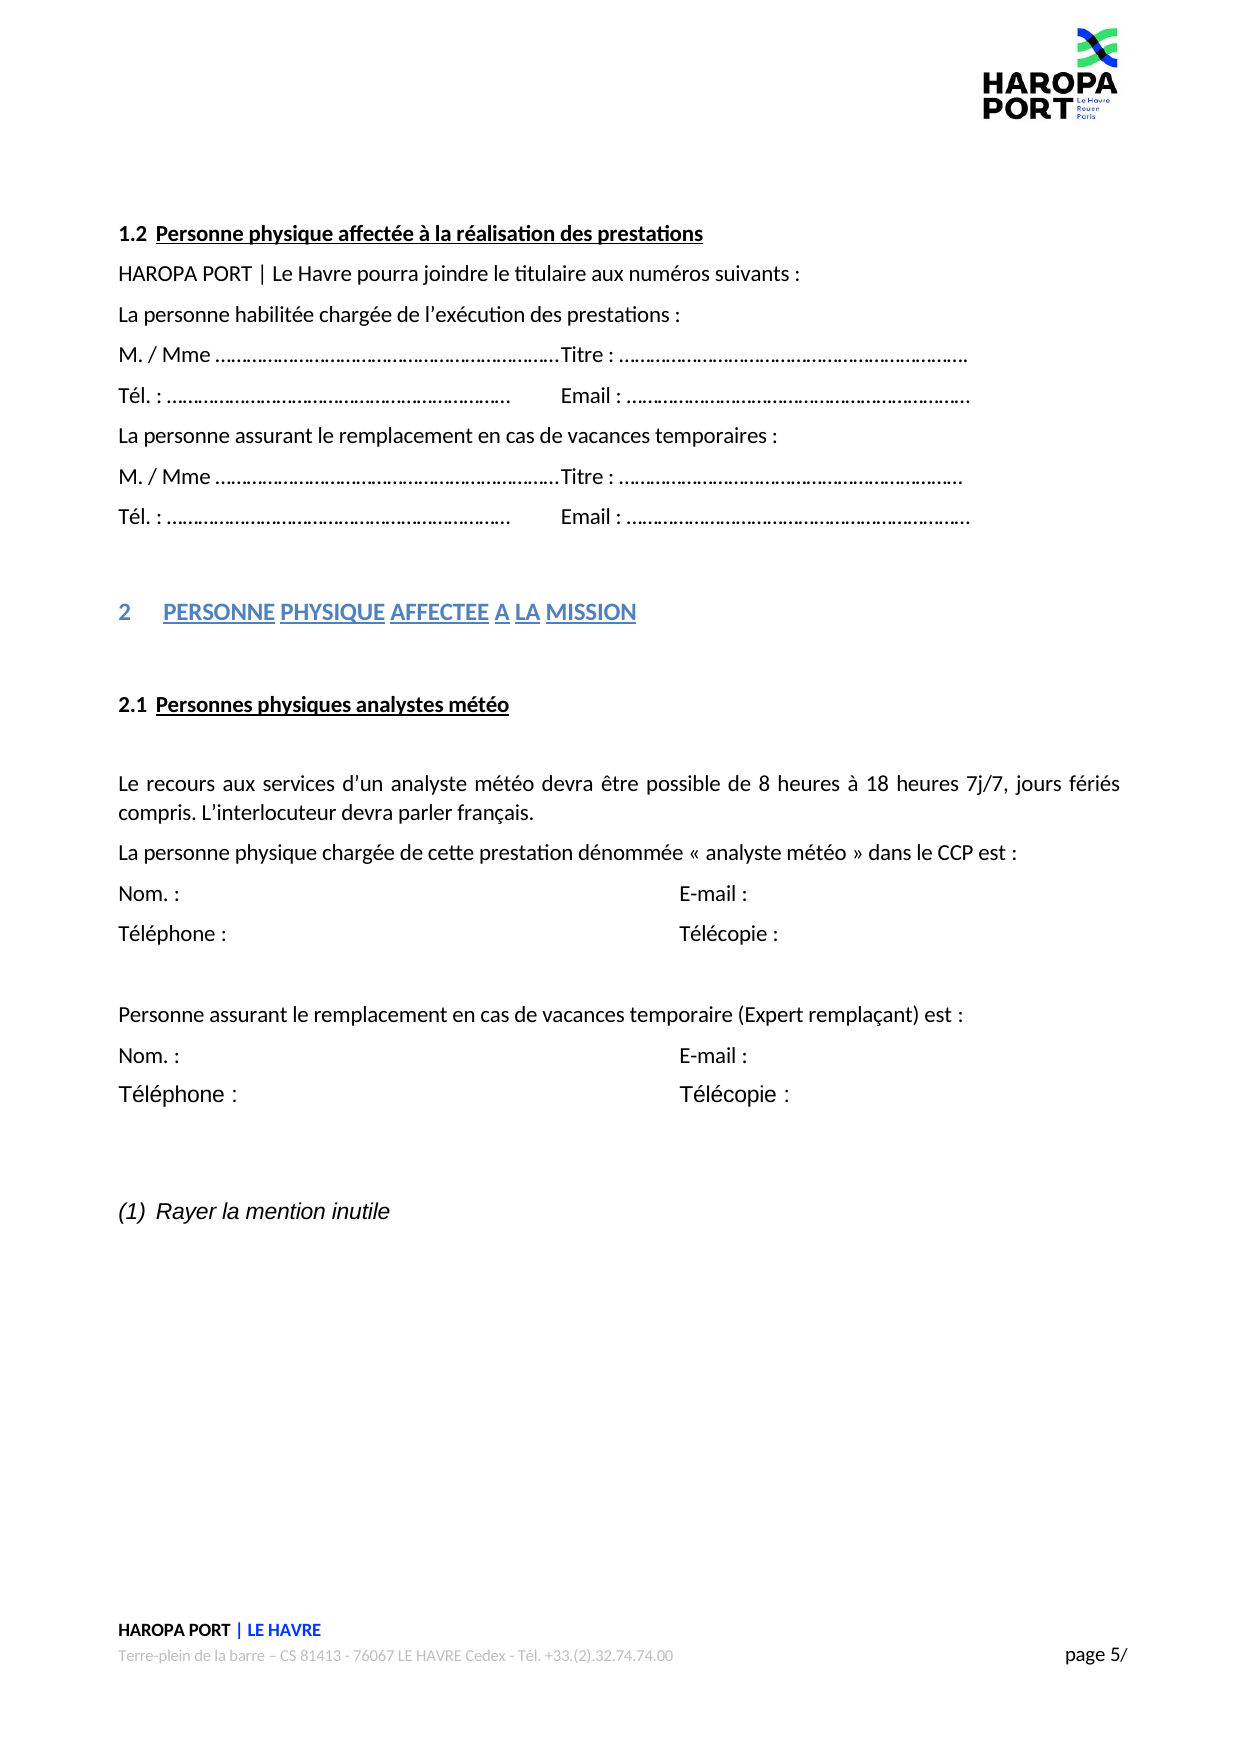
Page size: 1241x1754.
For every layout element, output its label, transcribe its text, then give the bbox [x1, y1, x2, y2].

text HAROPA PORT | Le Havre pourra joindre le titulaire aux numéros suivants : [118, 259, 1122, 287]
text La personne physique chargée de cette prestation dénommée « analyste météo » dans le CCP est : [118, 838, 1122, 866]
text La personne habilitée chargée de l’exécution des prestations : [118, 300, 1122, 328]
subtitle PERSONNE PHYSIQUE AFFECTEE A LA MISSION [118, 596, 1122, 626]
text Tél. : ………………………………………………………… Email : ………………………………………………………… [118, 502, 1122, 530]
text La personne assurant le remplacement en cas de vacances temporaires : [118, 421, 1122, 449]
text M. / Mme ………………………………………………………… Titre : ………………………………………………………… [118, 462, 1122, 490]
subtitle Personnes physiques analystes météo [118, 690, 1122, 718]
text Personne assurant le remplacement en cas de vacances temporaire (Expert remplaçant) est : [118, 1000, 1122, 1028]
text Nom. : E-mail : [118, 1041, 1122, 1069]
subtitle Personne physique affectée à la réalisation des prestations [118, 219, 1122, 247]
text Téléphone : Télécopie : [118, 919, 1122, 947]
text Téléphone : Télécopie : [118, 1081, 1122, 1108]
text M. / Mme ………………………………………………………… Titre : …………………………………………………………. [118, 340, 1122, 368]
picture [964, 23, 1137, 129]
text Nom. : E-mail : [118, 879, 1122, 907]
text Le recours aux services d’un analyste météo devra être possible de 8 heures à 18 heures 7j/7, jours fériés compris. L’interlocuteur devra parler français. [118, 769, 1122, 826]
list Rayer la mention inutile [118, 1198, 1122, 1224]
text Tél. : ………………………………………………………… Email : ………………………………………………………… [118, 381, 1122, 409]
